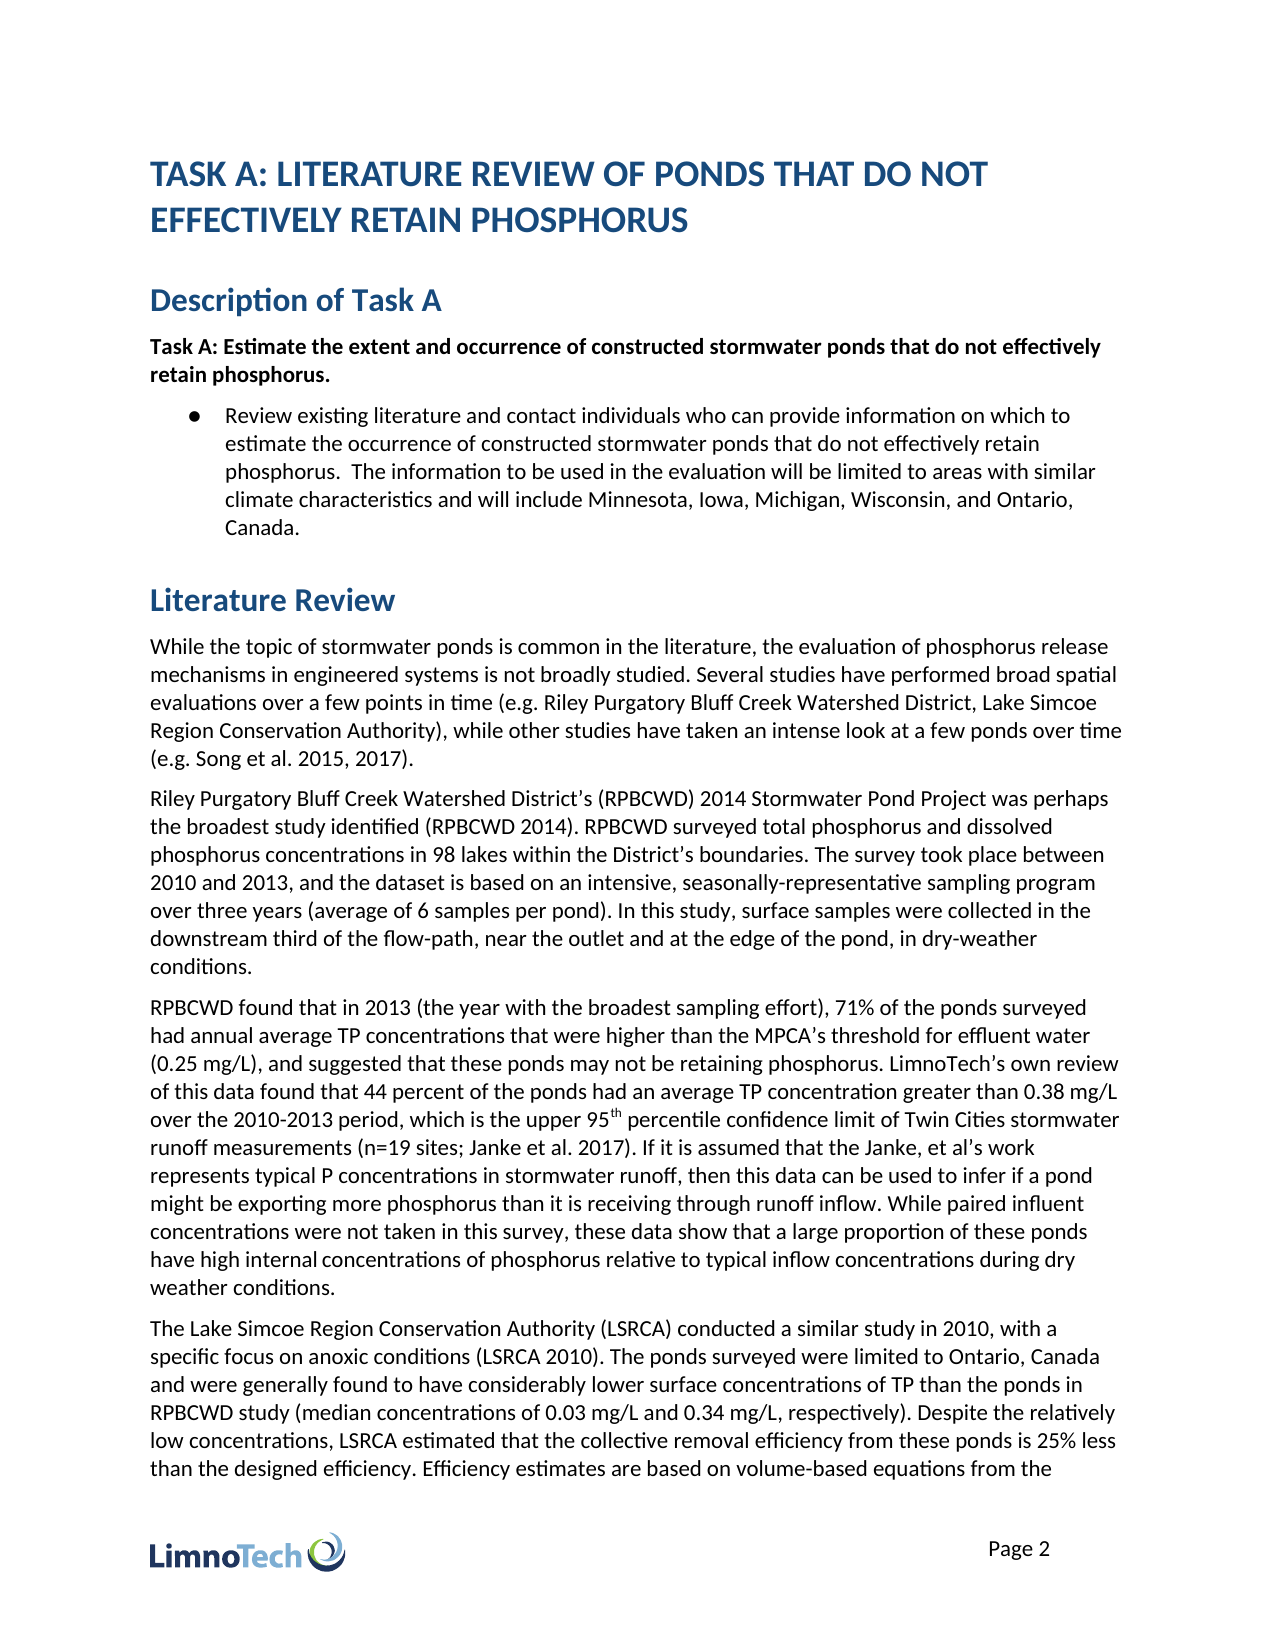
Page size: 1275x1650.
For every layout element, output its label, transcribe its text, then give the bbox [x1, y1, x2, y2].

text While the topic of stormwater ponds is common in the literature, the evaluation of phosphorus release mechanisms in engineered systems is not broadly studied. Several studies have performed broad spatial evaluations over a few points in time (e.g. Riley Purgatory Bluff Creek Watershed District, Lake Simcoe Region Conservation Authority), while other studies have taken an intense look at a few ponds over time (e.g. Song et al. 2015, 2017). [150, 632, 1125, 772]
subtitle Literature Review [150, 578, 1125, 619]
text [150, 1314, 1125, 1482]
subtitle Description of Task A [150, 279, 1125, 320]
text Task A: Estimate the extent and occurrence of constructed stormwater ponds that do not effectively retain phosphorus. [150, 332, 1125, 388]
list Review existing literature and contact individuals who can provide information on which to estimate the occurrence of constructed stormwater ponds that do not effectively retain phosphorus. The information to be used in the evaluation will be limited to areas with similar climate characteristics and will include Minnesota, Iowa, Michigan, Wisconsin, and Ontario, Canada. [187, 401, 1125, 541]
text Riley Purgatory Bluff Creek Watershed District’s (RPBCWD) 2014 Stormwater Pond Project was perhaps the broadest study identified (RPBCWD 2014). RPBCWD surveyed total phosphorus and dissolved phosphorus concentrations in 98 lakes within the District’s boundaries. The survey took place between 2010 and 2013, and the dataset is based on an intensive, seasonally-representative sampling program over three years (average of 6 samples per pond). In this study, surface samples were collected in the downstream third of the flow-path, near the outlet and at the edge of the pond, in dry-weather conditions. [150, 784, 1125, 981]
text RPBCWD found that in 2013 (the year with the broadest sampling effort), 71% of the ponds surveyed had annual average TP concentrations that were higher than the MPCA’s threshold for effluent water (0.25 mg/L), and suggested that these ponds may not be retaining phosphorus. LimnoTech’s own review of this data found that 44 percent of the ponds had an average TP concentration greater than 0.38 mg/L over the 2010-2013 period, which is the upper 95th percentile confidence limit of Twin Cities stormwater runoff measurements (n=19 sites; Janke et al. 2017). If it is assumed that the Janke, et al’s work represents typical P concentrations in stormwater runoff, then this data can be used to infer if a pond might be exporting more phosphorus than it is receiving through runoff inflow. While paired influent concentrations were not taken in this survey, these data show that a large proportion of these ponds have high internal concentrations of phosphorus relative to typical inflow concentrations during dry weather conditions. [150, 993, 1125, 1301]
subtitle Task A: Literature Review of Ponds That Do Not Effectively Retain Phosphorus [150, 150, 1125, 242]
